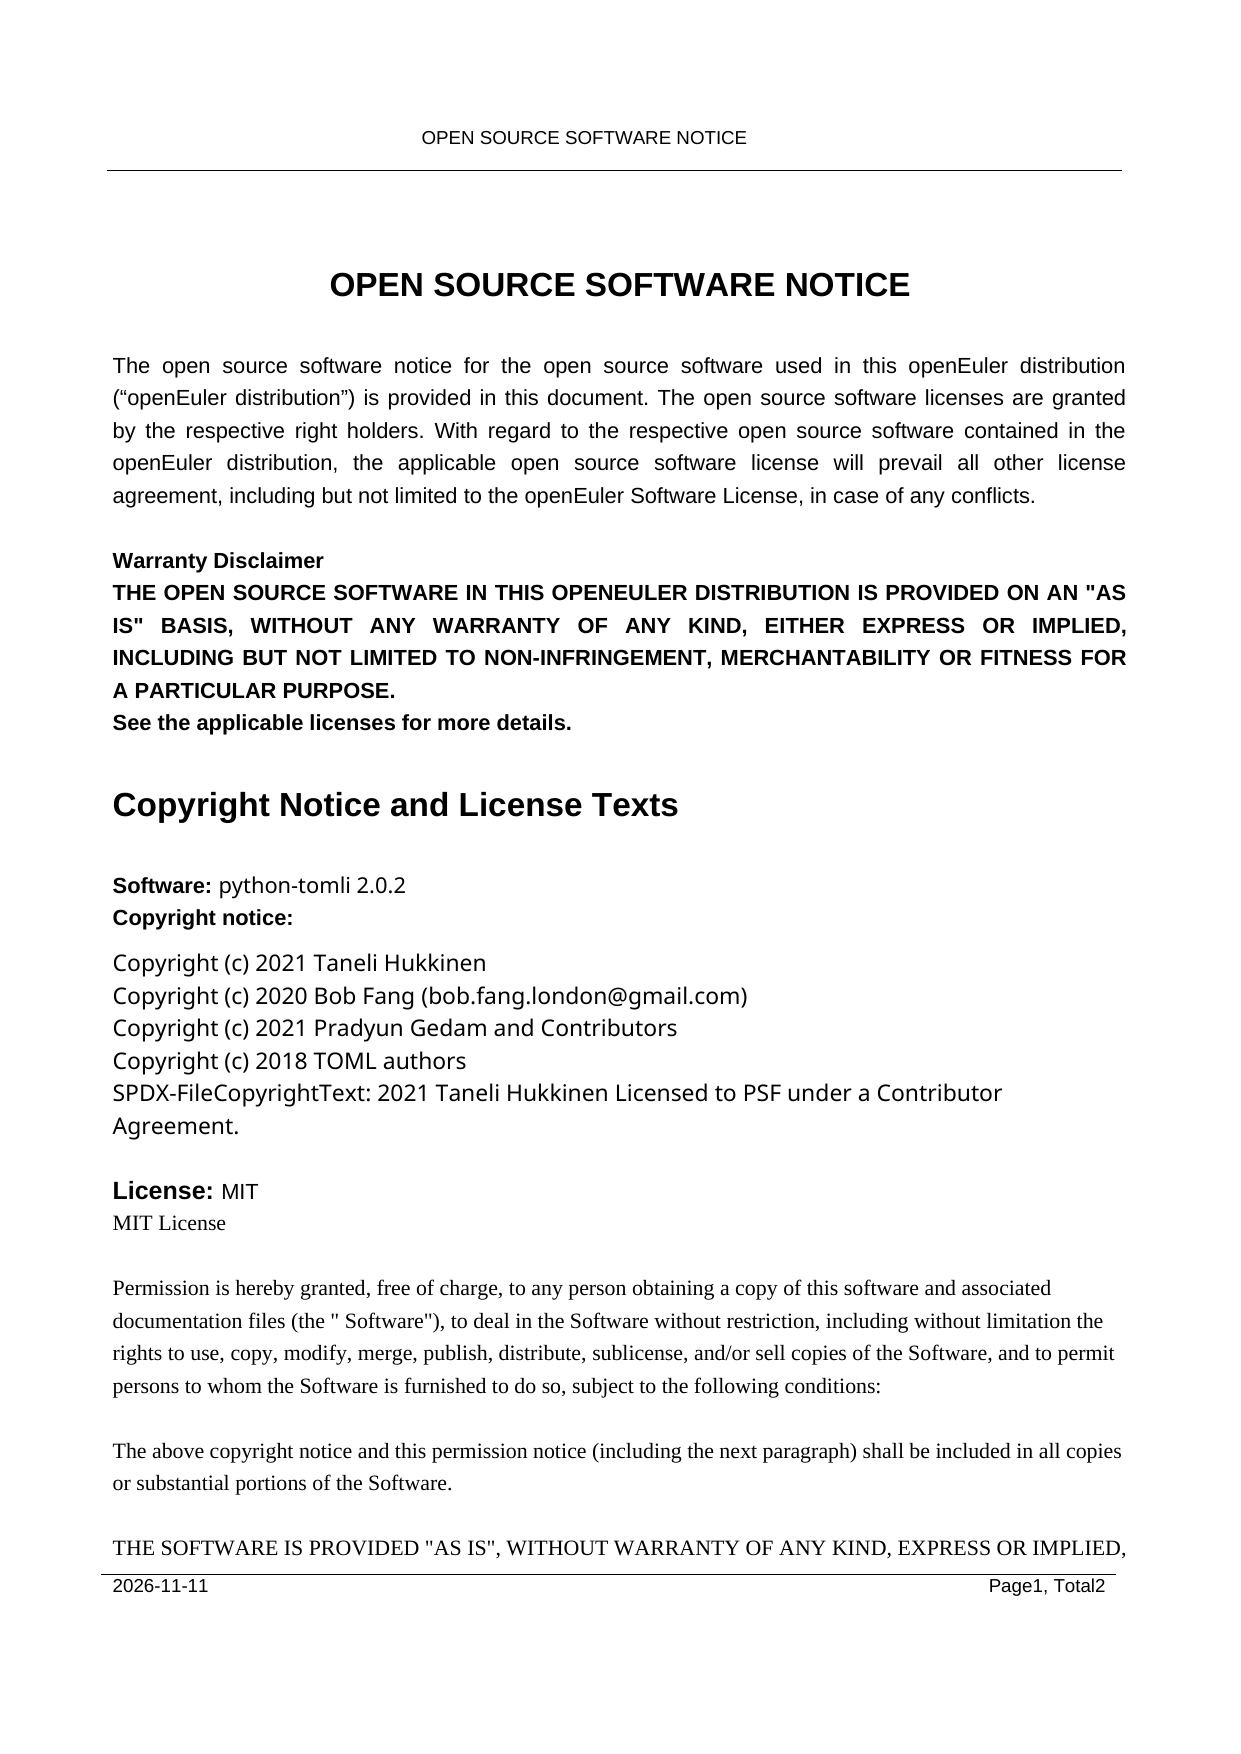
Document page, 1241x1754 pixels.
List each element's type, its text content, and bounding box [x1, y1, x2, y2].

title Software: python-tomli 2.0.2 [112, 869, 1128, 901]
text Copyright Notice and License Texts [112, 771, 1128, 836]
text Copyright (c) 2021 Taneli Hukkinen Copyright (c) 2020 Bob Fang (bob.fang.london@gmail.com) Copyright (c) 2021 Pradyun Gedam and Contributors Copyright (c) 2018 TOML authors SPDX-FileCopyrightText: 2021 Taneli Hukkinen Licensed to PSF under a Contributor Agreement. [112, 947, 1128, 1174]
text THE OPEN SOURCE SOFTWARE IN THIS OPENEULER DISTRIBUTION IS PROVIDED ON AN "AS IS" BASIS, WITHOUT ANY WARRANTY OF ANY KIND, EITHER EXPRESS OR IMPLIED, INCLUDING BUT NOT LIMITED TO NON-INFRINGEMENT, MERCHANTABILITY OR FITNESS FOR A PARTICULAR PURPOSE. See the applicable licenses for more details. [112, 576, 1128, 739]
text OPEN SOURCE SOFTWARE NOTICE [112, 251, 1128, 316]
text The open source software notice for the open source software used in this openEuler distribution (“openEuler distribution”) is provided in this document. The open source software licenses are granted by the respective right holders. With regard to the respective open source software contained in the openEuler distribution, the applicable open source software license will prevail all other license agreement, including but not limited to the openEuler Software License, in case of any conflicts. [112, 349, 1128, 511]
text License: MIT [112, 1174, 1128, 1207]
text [112, 1207, 1128, 1564]
text Copyright notice: [112, 901, 1128, 934]
text Warranty Disclaimer [112, 544, 1128, 576]
